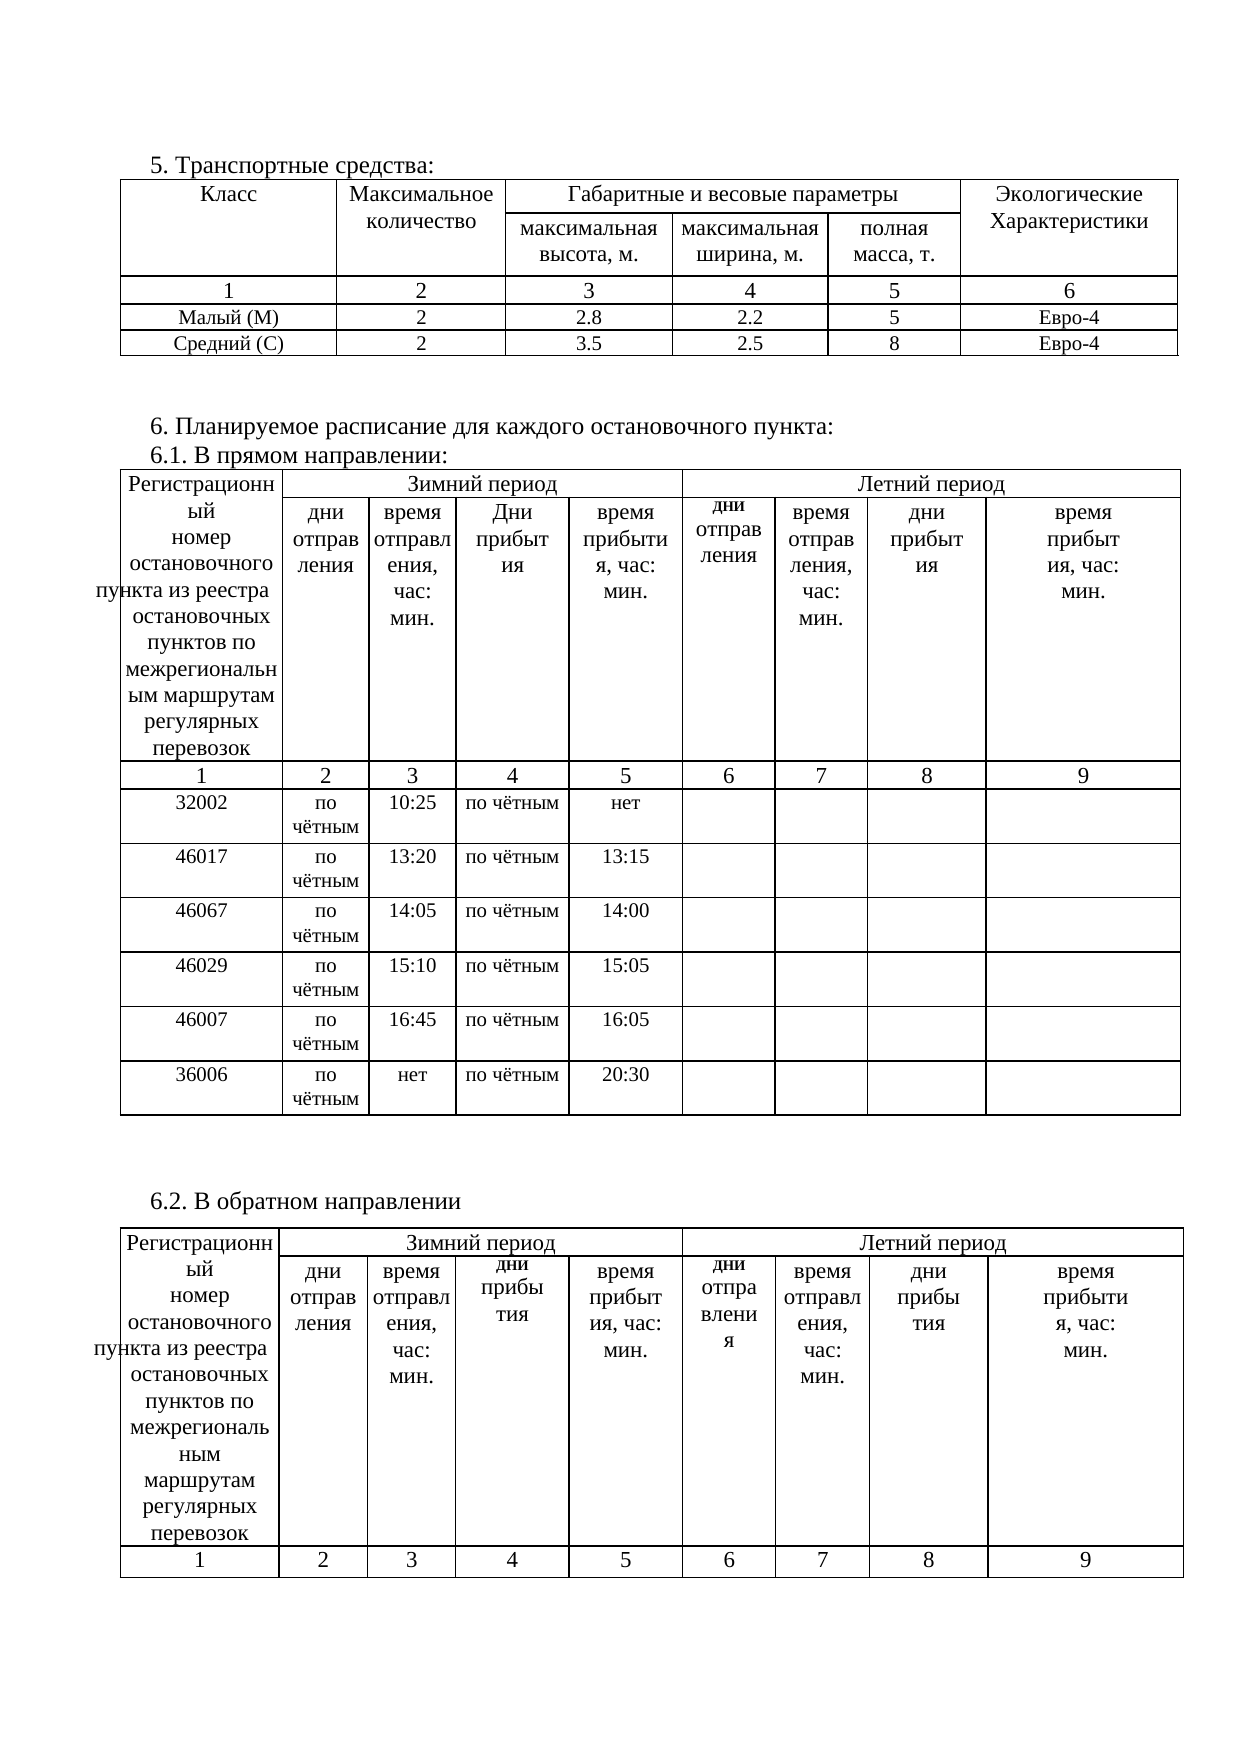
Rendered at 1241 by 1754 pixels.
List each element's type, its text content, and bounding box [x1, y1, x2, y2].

table_header Класс [121, 180, 336, 275]
table_cell [987, 1062, 1180, 1114]
table_cell время прибыти я, час: мин. [989, 1257, 1183, 1545]
table_cell 8 [829, 331, 960, 354]
table_cell 13:20 [370, 844, 455, 897]
table_header Летний период [683, 470, 1180, 497]
table_cell 2 [283, 762, 368, 788]
table_cell максимальная ширина, м. [673, 214, 827, 275]
table_cell время прибыти я, час: мин. [570, 498, 682, 760]
table_header Зимний период [283, 470, 682, 497]
table_cell время отправл ения, час: мин. [368, 1257, 455, 1545]
table_cell 2 [337, 305, 505, 329]
table_cell 2.2 [673, 305, 827, 329]
table_cell 5 [570, 1547, 682, 1577]
table_cell нет [570, 790, 682, 842]
table_cell 6 [961, 277, 1177, 303]
table_cell по чётным [457, 1007, 568, 1060]
table_cell 2.8 [506, 305, 672, 329]
table_cell 13:15 [570, 844, 682, 897]
table_cell 6 [683, 1547, 775, 1577]
table_cell 8 [868, 762, 985, 788]
table_cell [987, 844, 1180, 897]
table_cell полная масса, т. [829, 214, 960, 275]
table_cell 46017 [121, 844, 282, 897]
table_cell [683, 1062, 774, 1114]
table_header Зимний период [280, 1229, 682, 1255]
table_cell 2.5 [673, 331, 827, 354]
table_cell Евро-4 [961, 305, 1177, 329]
table_cell [987, 1007, 1180, 1060]
table_cell 5 [829, 277, 960, 303]
table_header Регистрационный номер остановочного пункта из реестра остановочных пунктов по межрегиональным маршрутам регулярных перевозок [121, 470, 282, 760]
table_cell 36006 [121, 1062, 282, 1114]
table_cell [987, 898, 1180, 951]
table_cell [987, 953, 1180, 1006]
table_cell [987, 790, 1180, 842]
table_cell 20:30 [570, 1062, 682, 1114]
table_cell время прибыт ия, час: мин. [987, 498, 1180, 760]
table_cell 46067 [121, 898, 282, 951]
text 6. Планируемое расписание для каждого остановочного пункта: [150, 411, 1090, 440]
table_cell [868, 953, 985, 1006]
table_cell Малый (М) [121, 305, 336, 329]
table_cell Евро-4 [961, 331, 1177, 354]
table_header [121, 1229, 278, 1545]
table_cell 2 [337, 331, 505, 354]
table_cell 3 [506, 277, 672, 303]
table_cell [683, 790, 774, 842]
table_cell по чётным [283, 1007, 368, 1060]
table_cell [868, 790, 985, 842]
table_cell 16:05 [570, 1007, 682, 1060]
table_cell ДНИ прибы тия [456, 1257, 568, 1545]
table_cell дни отправ ления [280, 1257, 367, 1545]
table_cell [868, 1062, 985, 1114]
table_cell [868, 844, 985, 897]
table_cell [868, 898, 985, 951]
table_cell ДНИ отпра влени я [683, 1257, 775, 1545]
table_cell по чётным [283, 953, 368, 1006]
table_cell 1 [121, 277, 336, 303]
table_cell [683, 844, 774, 897]
table_cell по чётным [283, 1062, 368, 1114]
table_cell 16:45 [370, 1007, 455, 1060]
table_cell 4 [457, 762, 568, 788]
table_cell 3.5 [506, 331, 672, 354]
table_cell 6 [683, 762, 774, 788]
table_cell 2 [280, 1547, 367, 1577]
table_cell по чётным [457, 953, 568, 1006]
table_cell 7 [776, 762, 867, 788]
text 6.2. В обратном направлении [150, 1186, 1090, 1215]
table_cell по чётным [283, 790, 368, 842]
table_cell дни прибыт ия [868, 498, 985, 760]
table_cell ДНИ отправ ления [683, 498, 774, 760]
table_cell 46029 [121, 953, 282, 1006]
table_header Габаритные и весовые параметры [506, 180, 960, 212]
table_cell 15:05 [570, 953, 682, 1006]
table_cell 5 [570, 762, 682, 788]
table_cell 5 [829, 305, 960, 329]
table_cell 1 [121, 1547, 278, 1577]
table_cell [683, 1007, 774, 1060]
table_cell нет [370, 1062, 455, 1114]
table_cell по чётным [457, 844, 568, 897]
table_cell 2 [337, 277, 505, 303]
table_cell 3 [368, 1547, 455, 1577]
table_cell 4 [456, 1547, 568, 1577]
table_cell [868, 1007, 985, 1060]
table_cell 1 [121, 762, 282, 788]
table_cell время отправл ения, час: мин. [776, 1257, 869, 1545]
table_cell 3 [370, 762, 455, 788]
table_header Максимальное количество [337, 180, 505, 275]
table_cell время отправл ения, час: мин. [370, 498, 455, 760]
table_cell [776, 844, 867, 897]
table_cell по чётным [283, 898, 368, 951]
table_header Экологические Характеристики [961, 180, 1177, 275]
table_cell 9 [987, 762, 1180, 788]
table_cell дни прибы тия [870, 1257, 987, 1545]
table_header Летний период [683, 1229, 1183, 1255]
table_cell [776, 1062, 867, 1114]
table_cell 10:25 [370, 790, 455, 842]
table_cell [776, 898, 867, 951]
table_cell 14:00 [570, 898, 682, 951]
table_cell по чётным [283, 844, 368, 897]
table_cell 15:10 [370, 953, 455, 1006]
table_cell [776, 1007, 867, 1060]
table_cell время прибыт ия, час: мин. [570, 1257, 682, 1545]
table_cell Средний (С) [121, 331, 336, 354]
table_cell 8 [870, 1547, 987, 1577]
table_cell 4 [673, 277, 827, 303]
table_cell Дни прибыт ия [457, 498, 568, 760]
table_cell 32002 [121, 790, 282, 842]
table_cell [683, 898, 774, 951]
text 6.1. В прямом направлении: [150, 440, 1090, 469]
table_cell по чётным [457, 898, 568, 951]
table_cell 46007 [121, 1007, 282, 1060]
table_cell 14:05 [370, 898, 455, 951]
table_cell максимальная высота, м. [506, 214, 672, 275]
table_cell время отправ ления, час: мин. [776, 498, 867, 760]
table_cell [683, 953, 774, 1006]
table_cell [776, 953, 867, 1006]
text 5. Транспортные средства: [150, 150, 1090, 179]
table_cell по чётным [457, 790, 568, 842]
table_cell по чётным [457, 1062, 568, 1114]
table_cell дни отправ ления [283, 498, 368, 760]
table_cell 9 [989, 1547, 1183, 1577]
table_cell [776, 790, 867, 842]
table_cell 7 [776, 1547, 869, 1577]
